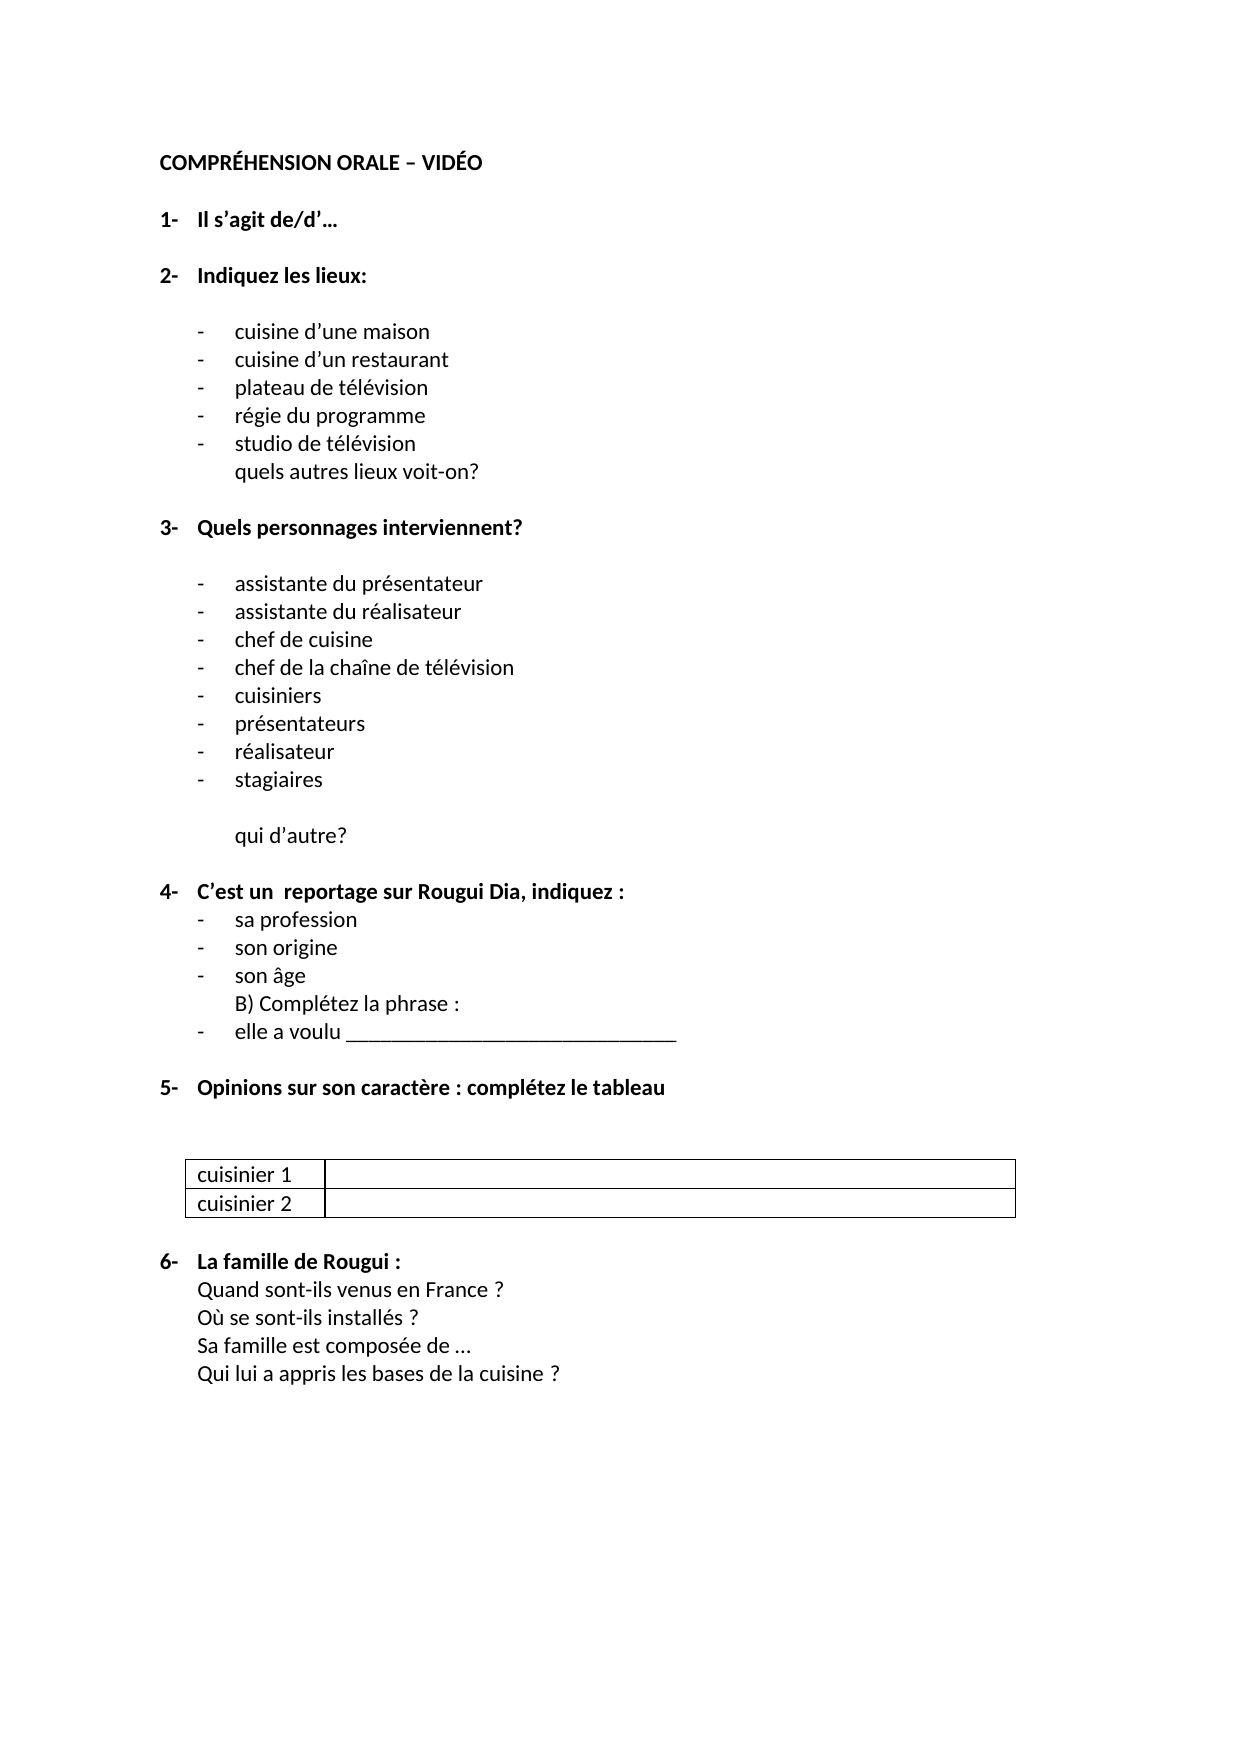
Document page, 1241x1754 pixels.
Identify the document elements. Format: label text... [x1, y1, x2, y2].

list réalisateur [197, 737, 1063, 765]
list assistante du réalisateur [197, 597, 1063, 625]
list son âge [197, 961, 1063, 989]
list son origine [197, 933, 1063, 961]
list elle a voulu _____________________________ [197, 1017, 1063, 1045]
list cuisine d’une maison [197, 317, 1063, 345]
list Il s’agit de/d’… [159, 205, 1063, 233]
list régie du programme [197, 401, 1063, 429]
list Indiquez les lieux: [159, 261, 1063, 289]
list cuisiniers [197, 681, 1063, 709]
list studio de télévision [197, 429, 1063, 457]
text COMPRÉHENSION ORALE – VIDÉO [83, 148, 1063, 176]
list Opinions sur son caractère : complétez le tableau [159, 1073, 1063, 1101]
list C’est un reportage sur Rougui Dia, indiquez : [159, 877, 1063, 905]
list sa profession [197, 905, 1063, 933]
list B) Complétez la phrase : [234, 989, 1063, 1017]
table_header cuisinier 1 [186, 1160, 324, 1188]
list Sa famille est composée de … [197, 1331, 1063, 1359]
list stagiaires [197, 765, 1063, 793]
list quels autres lieux voit-on? [234, 457, 1063, 485]
list Quels personnages interviennent? [159, 513, 1063, 541]
table_header [326, 1160, 1015, 1188]
list présentateurs [197, 709, 1063, 737]
table_cell cuisinier 2 [186, 1189, 324, 1217]
list Qui lui a appris les bases de la cuisine ? [197, 1359, 1063, 1387]
list cuisine d’un restaurant [197, 345, 1063, 373]
list chef de cuisine [197, 625, 1063, 653]
list Où se sont-ils installés ? [197, 1303, 1063, 1331]
list qui d’autre? [234, 821, 1063, 849]
table_cell [326, 1189, 1015, 1217]
list chef de la chaîne de télévision [197, 653, 1063, 681]
list Quand sont-ils venus en France ? [197, 1275, 1063, 1303]
list assistante du présentateur [197, 569, 1063, 597]
list plateau de télévision [197, 373, 1063, 401]
list La famille de Rougui : [159, 1247, 1063, 1275]
